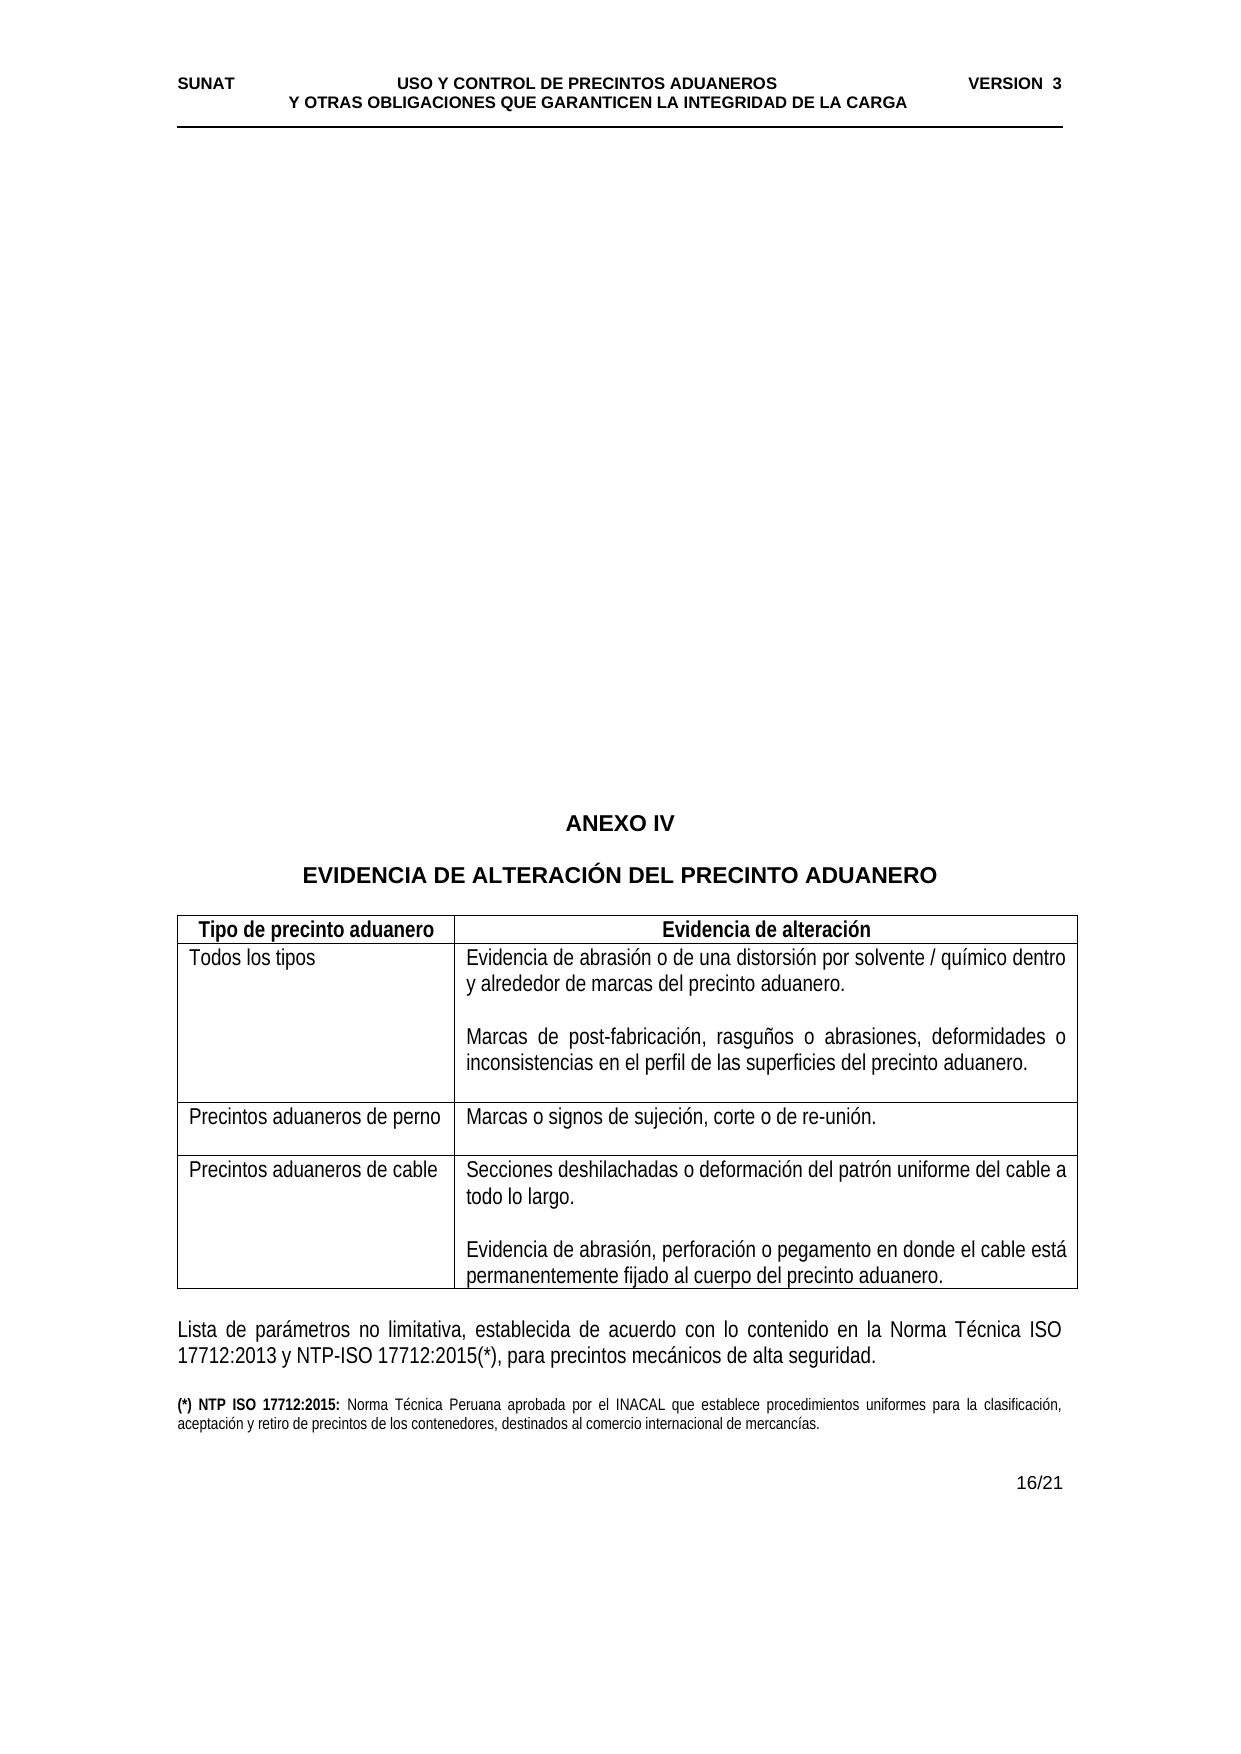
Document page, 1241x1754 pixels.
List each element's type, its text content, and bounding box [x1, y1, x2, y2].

text EVIDENCIA DE ALTERACIÓN DEL PRECINTO ADUANERO [177, 862, 1063, 889]
text (*) NTP ISO 17712:2015: Norma Técnica Peruana aprobada por el INACAL que establece procedimientos uniformes para la clasificación, aceptación y retiro de precintos de los contenedores, destinados al comercio internacional de mercancías. [177, 1395, 1063, 1433]
table_cell Marcas o signos de sujeción, corte o de re-unión. [455, 1103, 1077, 1155]
text Lista de parámetros no limitativa, establecida de acuerdo con lo contenido en la Norma Técnica ISO 17712:2013 y NTP-ISO 17712:2015(*), para precintos mecánicos de alta seguridad. [177, 1316, 1063, 1368]
table_cell Todos los tipos [178, 944, 454, 1102]
table_cell Precintos aduaneros de perno [178, 1103, 454, 1155]
table_cell Evidencia de abrasión o de una distorsión por solvente / químico dentro y alrededor de marcas del precinto aduanero. Marcas de post-fabricación, rasguños o abrasiones, deformidades o inconsistencias en el perfil de las superficies del precinto aduanero. [455, 944, 1077, 1102]
text ANEXO IV [177, 810, 1063, 836]
table_header Evidencia de alteración [455, 916, 1077, 942]
table_cell Precintos aduaneros de cable [178, 1156, 454, 1288]
table_header Tipo de precinto aduanero [178, 916, 454, 942]
table_cell Secciones deshilachadas o deformación del patrón uniforme del cable a todo lo largo. Evidencia de abrasión, perforación o pegamento en donde el cable está permanentemente fijado al cuerpo del precinto aduanero. [455, 1156, 1077, 1288]
